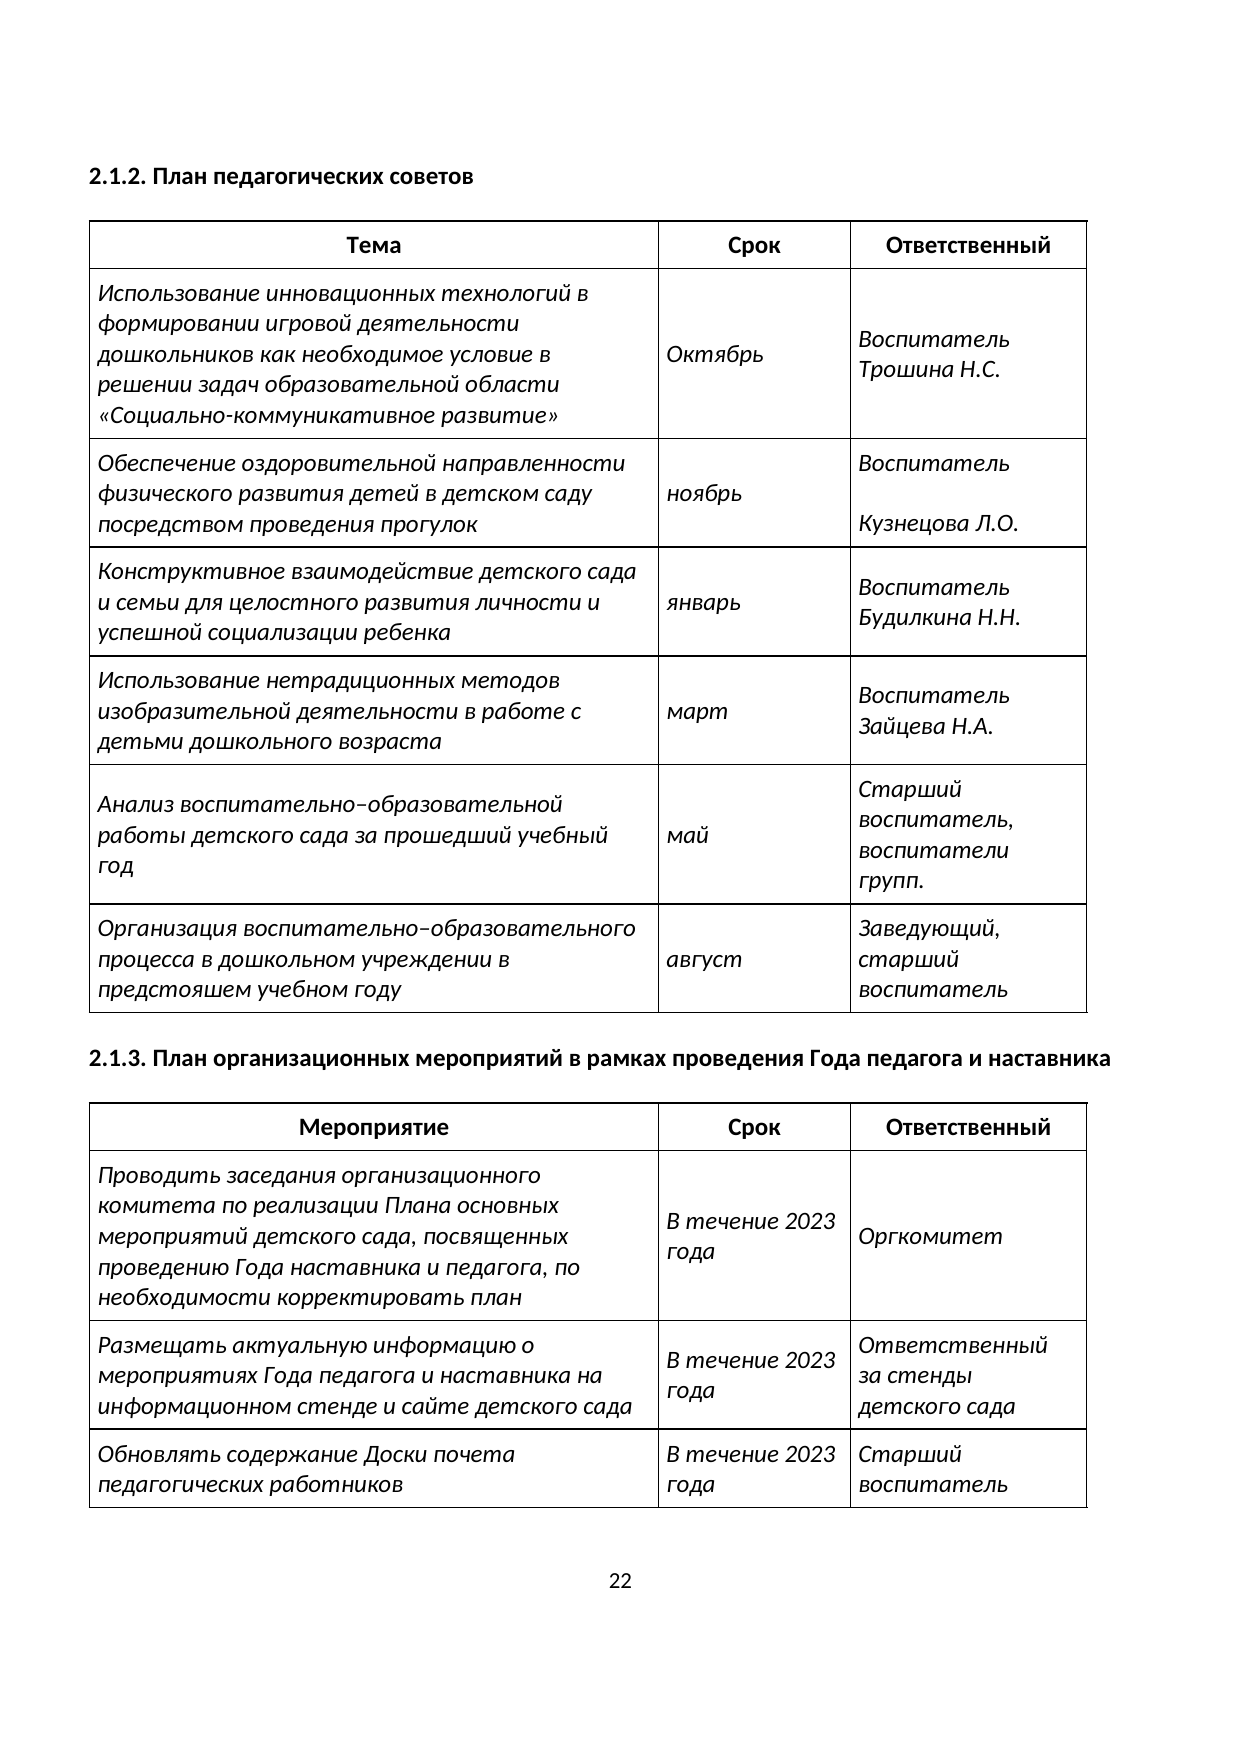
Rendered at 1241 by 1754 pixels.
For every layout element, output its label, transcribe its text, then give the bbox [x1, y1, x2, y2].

table_cell март [659, 657, 850, 764]
table_cell Обеспечение оздоровительной направленности физического развития детей в детском саду посредством проведения прогулок [90, 439, 658, 546]
table_cell Заведующий, старший воспитатель [851, 905, 1086, 1012]
table_cell Организация воспитательно–образовательного процесса в дошкольном учреждении в предстояшем учебном году [90, 905, 658, 1012]
text 2.1.2. План педагогических советов [89, 160, 1152, 191]
table_header Срок [659, 1104, 850, 1150]
table_cell Воспитатель Будилкина Н.Н. [851, 548, 1086, 655]
table_cell Старший воспитатель [851, 1430, 1086, 1507]
table_cell август [659, 905, 850, 1012]
table_header Ответственный [851, 1104, 1086, 1150]
table_cell В течение 2023 года [659, 1151, 850, 1319]
table_header Срок [659, 222, 850, 268]
table_cell Воспитатель Кузнецова Л.О. [851, 439, 1086, 546]
table_cell Оргкомитет [851, 1151, 1086, 1319]
table_cell Проводить заседания организационного комитета по реализации Плана основных мероприятий детского сада, посвященных проведению Года наставника и педагога, по необходимости корректировать план [90, 1151, 658, 1319]
table_header Тема [90, 222, 658, 268]
table_cell май [659, 765, 850, 903]
table_cell Обновлять содержание Доски почета педагогических работников [90, 1430, 658, 1507]
table_cell Воспитатель Трошина Н.С. [851, 269, 1086, 437]
table_cell В течение 2023 года [659, 1321, 850, 1428]
table_cell Октябрь [659, 269, 850, 437]
table_cell В течение 2023 года [659, 1430, 850, 1507]
text 2.1.3. План организационных мероприятий в рамках проведения Года педагога и наставника [89, 1042, 1152, 1073]
table_cell Размещать актуальную информацию о мероприятиях Года педагога и наставника на информационном стенде и сайте детского сада [90, 1321, 658, 1428]
table_cell Конструктивное взаимодействие детского сада и семьи для целостного развития личности и успешной социализации ребенка [90, 548, 658, 655]
table_cell Использование нетрадиционных методов изобразительной деятельности в работе с детьми дошкольного возраста [90, 657, 658, 764]
table_header Мероприятие [90, 1104, 658, 1150]
table_header Ответственный [851, 222, 1086, 268]
table_cell Ответственный за стенды детского сада [851, 1321, 1086, 1428]
table_cell Анализ воспитательно–образовательной работы детского сада за прошедший учебный год [90, 765, 658, 903]
table_cell Использование инновационных технологий в формировании игровой деятельности дошкольников как необходимое условие в решении задач образовательной области «Социально-коммуникативное развитие» [90, 269, 658, 437]
table_cell Воспитатель Зайцева Н.А. [851, 657, 1086, 764]
table_cell ноябрь [659, 439, 850, 546]
table_cell январь [659, 548, 850, 655]
table_cell Старший воспитатель, воспитатели групп. [851, 765, 1086, 903]
